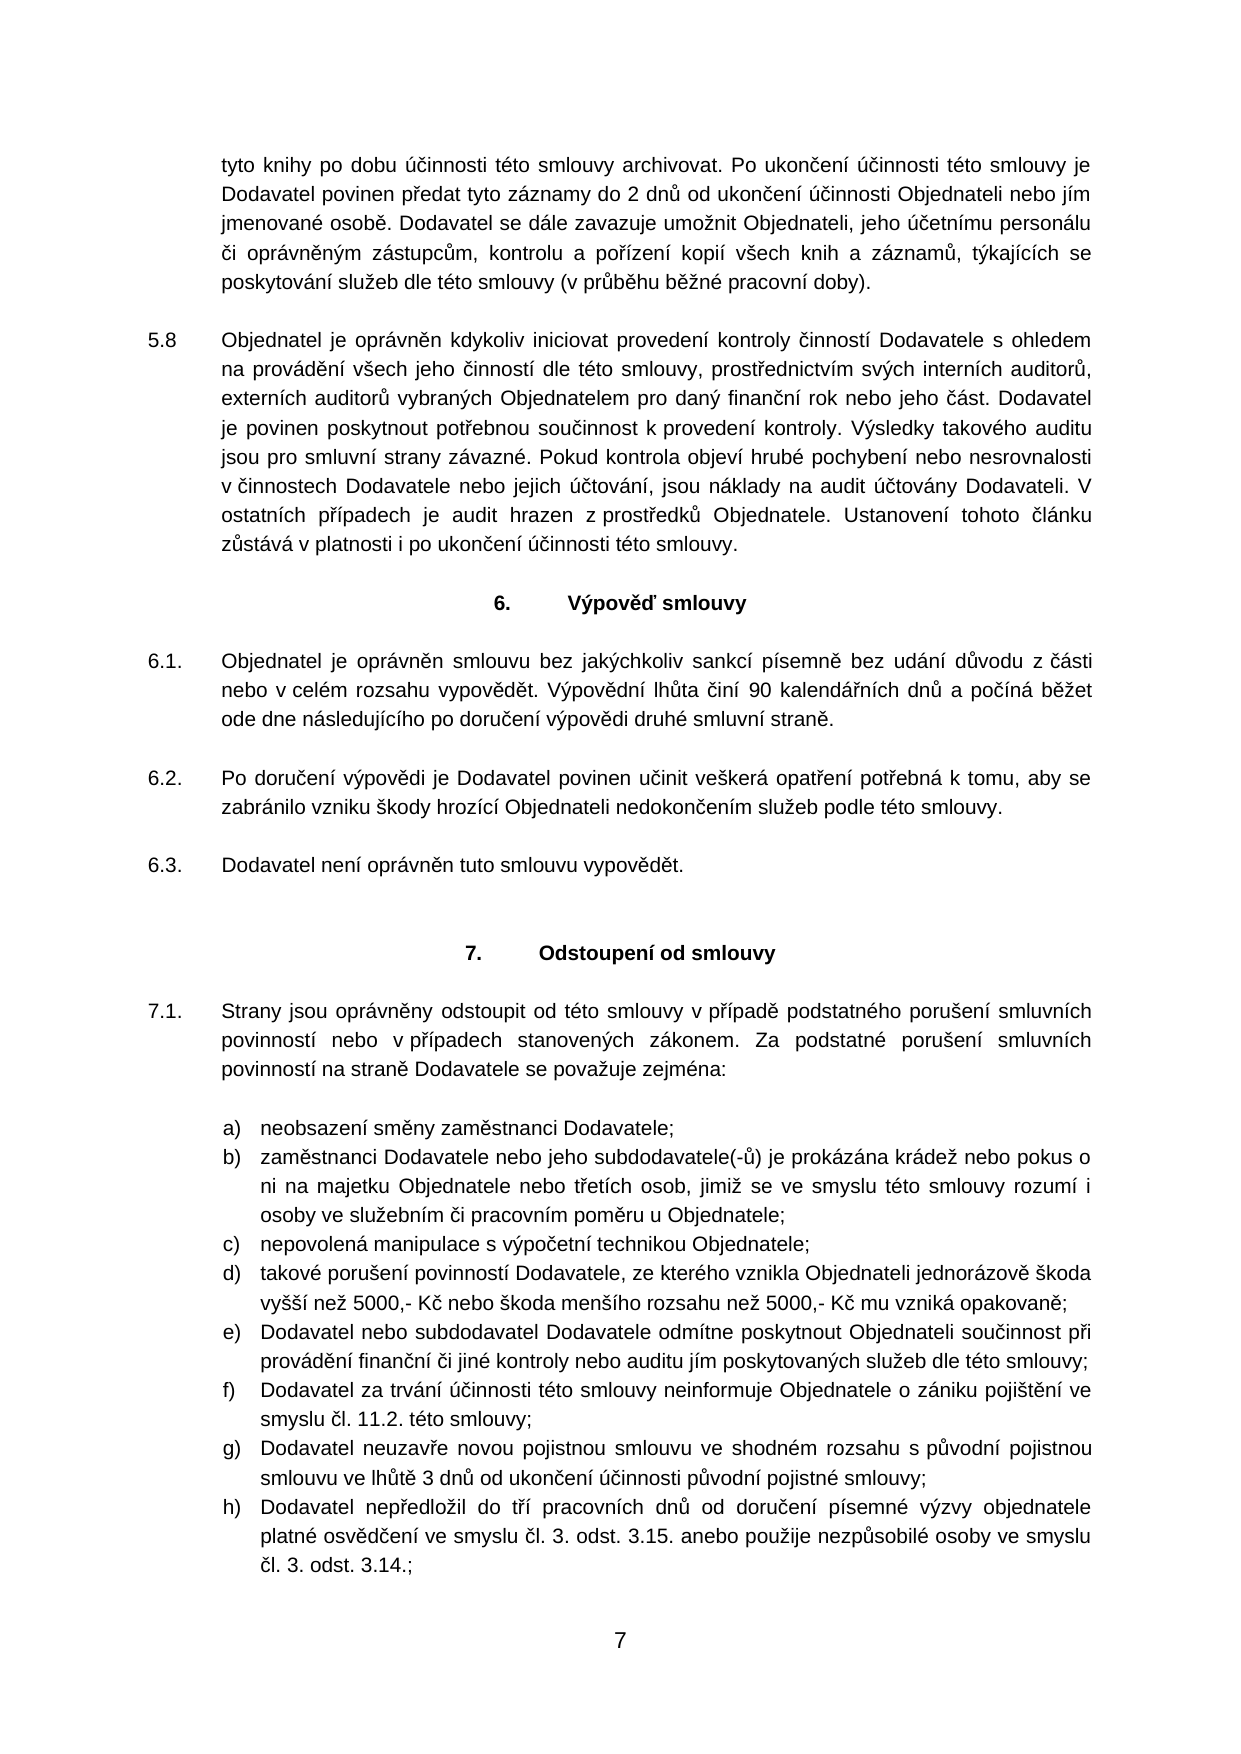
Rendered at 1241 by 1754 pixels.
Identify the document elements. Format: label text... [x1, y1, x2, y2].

text 6.2. Po doručení výpovědi je Dodavatel povinen učinit veškerá opatření potřebná k tomu, aby se zabránilo vzniku škody hrozící Objednateli nedokončením služeb podle této smlouvy. [148, 760, 1092, 818]
text 6. Výpověď smlouvy [148, 585, 1092, 614]
list Dodavatel neuzavře novou pojistnou smlouvu ve shodném rozsahu s původní pojistnou smlouvu ve lhůtě 3 dnů od ukončení účinnosti původní pojistné smlouvy; [223, 1431, 1092, 1489]
text 5.8 Objednatel je oprávněn kdykoliv iniciovat provedení kontroly činností Dodavatele s ohledem na provádění všech jeho činností dle této smlouvy, prostřednictvím svých interních auditorů, externích auditorů vybraných Objednatelem pro daný finanční rok nebo jeho část. Dodavatel je povinen poskytnout potřebnou součinnost k provedení kontroly. Výsledky takového auditu jsou pro smluvní strany závazné. Pokud kontrola objeví hrubé pochybení nebo nesrovnalosti v činnostech Dodavatele nebo jejich účtování, jsou náklady na audit účtovány Dodavateli. V ostatních případech je audit hrazen z prostředků Objednatele. Ustanovení tohoto článku zůstává v platnosti i po ukončení účinnosti této smlouvy. [148, 323, 1092, 556]
list zaměstnanci Dodavatele nebo jeho subdodavatele(-ů) je prokázána krádež nebo pokus o ni na majetku Objednatele nebo třetích osob, jimiž se ve smyslu této smlouvy rozumí i osoby ve služebním či pracovním poměru u Objednatele; [223, 1139, 1092, 1227]
text 7.1. Strany jsou oprávněny odstoupit od této smlouvy v případě podstatného porušení smluvních povinností nebo v případech stanovených zákonem. Za podstatné porušení smluvních povinností na straně Dodavatele se považuje zejména: [148, 993, 1092, 1081]
list Dodavatel nepředložil do tří pracovních dnů od doručení písemné výzvy objednatele platné osvědčení ve smyslu čl. 3. odst. 3.15. anebo použije nezpůsobilé osoby ve smyslu čl. 3. odst. 3.14.; [223, 1489, 1092, 1577]
list takové porušení povinností Dodavatele, ze kterého vznikla Objednateli jednorázově škoda vyšší než 5000,- Kč nebo škoda menšího rozsahu než 5000,- Kč mu vzniká opakovaně; [223, 1256, 1092, 1314]
list Dodavatel za trvání účinnosti této smlouvy nermuje Objednatele o zániku pojištění ve smyslu čl. 11.2. této smlouvy; [223, 1373, 1092, 1431]
text 6.1. Objednatel je oprávněn smlouvu bez jakýchkoliv sankcí písemně bez udání důvodu z části nebo v celém rozsahu vypovědět. Výpovědní lhůta činí 90 kalendářních dnů a počíná běžet ode dne následujícího po doručení výpovědi druhé smluvní straně. [148, 643, 1092, 731]
text 7. Odstoupení od smlouvy [148, 935, 1092, 964]
list Dodavatel nebo subdodavatel Dodavatele odmítne poskytnout Objednateli součinnost při provádění finanční či jiné kontroly nebo auditu jím poskytovaných služeb dle této smlouvy; [223, 1314, 1092, 1373]
text 6.3. Dodavatel není oprávněn tuto smlouvu vypovědět. [148, 848, 1092, 877]
list nepovolená manipulace s výpočetní technikou Objednatele; [223, 1227, 1092, 1256]
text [148, 148, 1092, 293]
list neobsazení směny zaměstnanci Dodavatele; [223, 1110, 1092, 1139]
